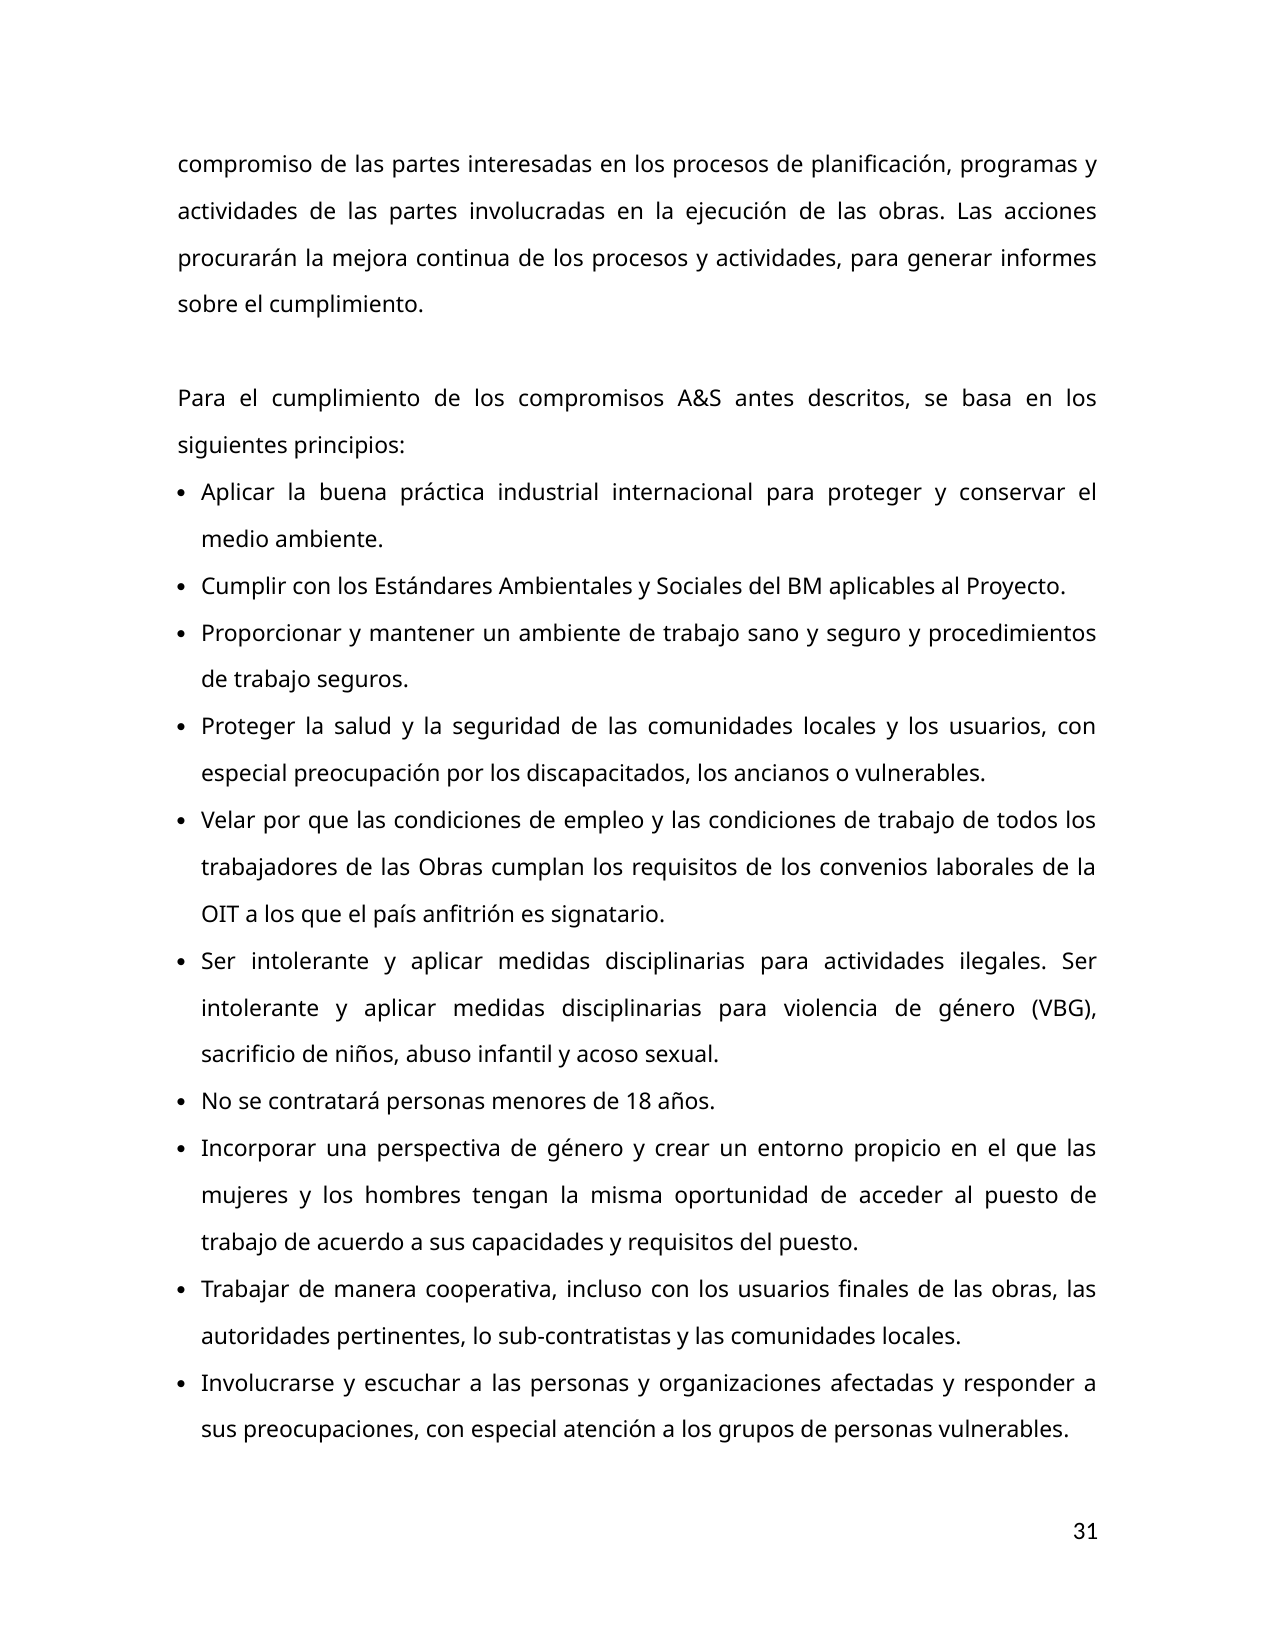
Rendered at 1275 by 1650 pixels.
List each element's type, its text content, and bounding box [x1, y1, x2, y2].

list Cumplir con los Estándares Ambientales y Sociales del BM aplicables al Proyecto. [177, 569, 1098, 601]
list Velar por que las condiciones de empleo y las condiciones de trabajo de todos los trabajadores de las Obras cumplan los requisitos de los convenios laborales de la OIT a los que el país anfitrión es signatario. [177, 804, 1098, 929]
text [177, 148, 1098, 319]
text Para el cumplimiento de los compromisos A&S antes descritos, se basa en los siguientes principios: [177, 382, 1098, 460]
list Proteger la salud y la seguridad de las comunidades locales y los usuarios, con especial preocupación por los discapacitados, los ancianos o vulnerables. [177, 710, 1098, 788]
list No se contratará personas menores de 18 años. [177, 1085, 1098, 1116]
list Proporcionar y mantener un ambiente de trabajo sano y seguro y procedimientos de trabajo seguros. [177, 616, 1098, 694]
list Aplicar la buena práctica industrial internacional para proteger y conservar el medio ambiente. [177, 476, 1098, 554]
list Ser intolerante y aplicar medidas disciplinarias para actividades ilegales. Ser intolerante y aplicar medidas disciplinarias para violencia de género (VBG), sacrificio de niños, abuso infantil y acoso sexual. [177, 944, 1098, 1069]
list Incorporar una perspectiva de género y crear un entorno propicio en el que las mujeres y los hombres tengan la misma oportunidad de acceder al puesto de trabajo de acuerdo a sus capacidades y requisitos del puesto. [177, 1132, 1098, 1257]
list Involucrarse y escuchar a las personas y organizaciones afectadas y responder a sus preocupaciones, con especial atención a los grupos de personas vulnerables. [177, 1366, 1098, 1444]
list Trabajar de manera cooperativa, incluso con los usuarios finales de las obras, las autoridades pertinentes, lo sub-contratistas y las comunidades locales. [177, 1273, 1098, 1351]
